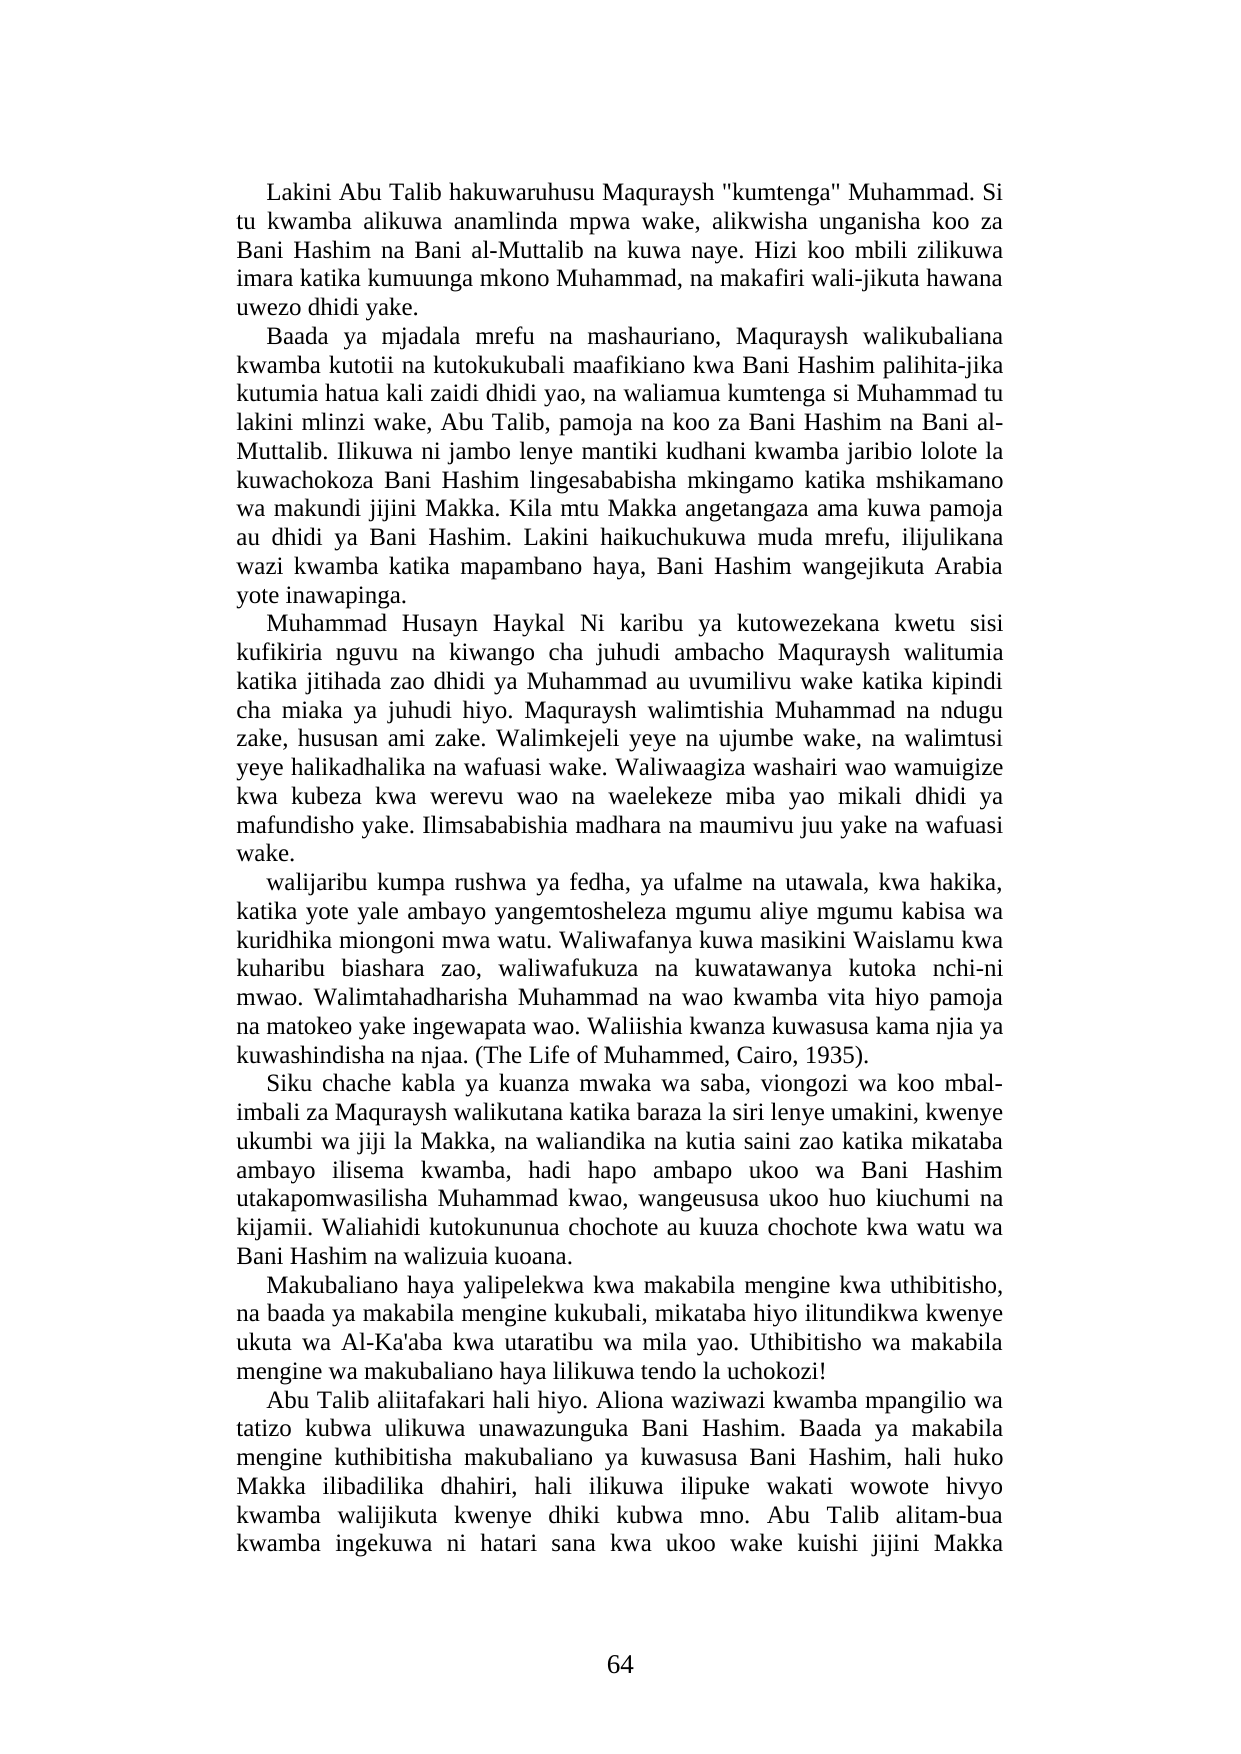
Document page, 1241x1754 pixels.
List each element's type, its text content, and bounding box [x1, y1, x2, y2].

text Siku chache kabla ya kuanza mwaka wa saba, viongozi wa koo mbal- imbali za Maquraysh walikutana katika baraza la siri lenye umakini, kwenye ukumbi wa jiji la Makka, na waliandika na kutia saini zao katika mikataba ambayo ilisema kwamba, hadi hapo ambapo ukoo wa Bani Hashim utakapomwasilisha Muhammad kwao, wangeususa ukoo huo kiuchumi na kijamii. Waliahidi kutokununua chochote au kuuza chochote kwa watu wa Bani Hashim na walizuia kuoana. [236, 1068, 1004, 1270]
text walijaribu kumpa rushwa ya fedha, ya ufalme na utawala, kwa hakika, katika yote yale ambayo yangemtosheleza mgumu aliye mgumu kabisa wa kuridhika miongoni mwa watu. Waliwafanya kuwa masikini Waislamu kwa kuharibu biashara zao, waliwafukuza na kuwatawanya kutoka nchi-ni mwao. Walimtahadharisha Muhammad na wao kwamba vita hiyo pamoja na matokeo yake ingewapata wao. Waliishia kwanza kuwasusa kama njia ya kuwashindisha na njaa. (The Life of Muhammed, Cairo, 1935). [236, 867, 1004, 1068]
text Lakini Abu Talib hakuwaruhusu Maquraysh "kumtenga" Muhammad. Si tu kwamba alikuwa anamlinda mpwa wake, alikwisha unganisha koo za Bani Hashim na Bani al-Muttalib na kuwa naye. Hizi koo mbili zilikuwa imara katika kumuunga mkono Muhammad, na makafiri wali-jikuta hawana uwezo dhidi yake. [236, 177, 1004, 321]
text Baada ya mjadala mrefu na mashauriano, Maquraysh walikubaliana kwamba kutotii na kutokukubali maafikiano kwa Bani Hashim palihita-jika kutumia hatua kali zaidi dhidi yao, na waliamua kumtenga si Muhammad tu lakini mlinzi wake, Abu Talib, pamoja na koo za Bani Hashim na Bani al-Muttalib. Ilikuwa ni jambo lenye mantiki kudhani kwamba jaribio lolote la kuwachokoza Bani Hashim lingesababisha mkingamo katika mshikamano wa makundi jijini Makka. Kila mtu Makka angetangaza ama kuwa pamoja au dhidi ya Bani Hashim. Lakini haikuchukuwa muda mrefu, ilijulikana wazi kwamba katika mapambano haya, Bani Hashim wangejikuta Arabia yote inawapinga. [236, 321, 1004, 608]
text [236, 1385, 1004, 1557]
text Makubaliano haya yalipelekwa kwa makabila mengine kwa uthibitisho, na baada ya makabila mengine kukubali, mikataba hiyo ilitundikwa kwenye ukuta wa Al-Ka'aba kwa utaratibu wa mila yao. Uthibitisho wa makabila mengine wa makubaliano haya lilikuwa tendo la uchokozi! [236, 1270, 1004, 1385]
text Muhammad Husayn Haykal Ni karibu ya kutowezekana kwetu sisi kufikiria nguvu na kiwango cha juhudi ambacho Maquraysh walitumia katika jitihada zao dhidi ya Muhammad au uvumilivu wake katika kipindi cha miaka ya juhudi hiyo. Maquraysh walimtishia Muhammad na ndugu zake, hususan ami zake. Walimkejeli yeye na ujumbe wake, na walimtusi yeye halikadhalika na wafuasi wake. Waliwaagiza washairi wao wamuigize kwa kubeza kwa werevu wao na waelekeze miba yao mikali dhidi ya mafundisho yake. Ilimsababishia madhara na maumivu juu yake na wafuasi wake. [236, 608, 1004, 867]
